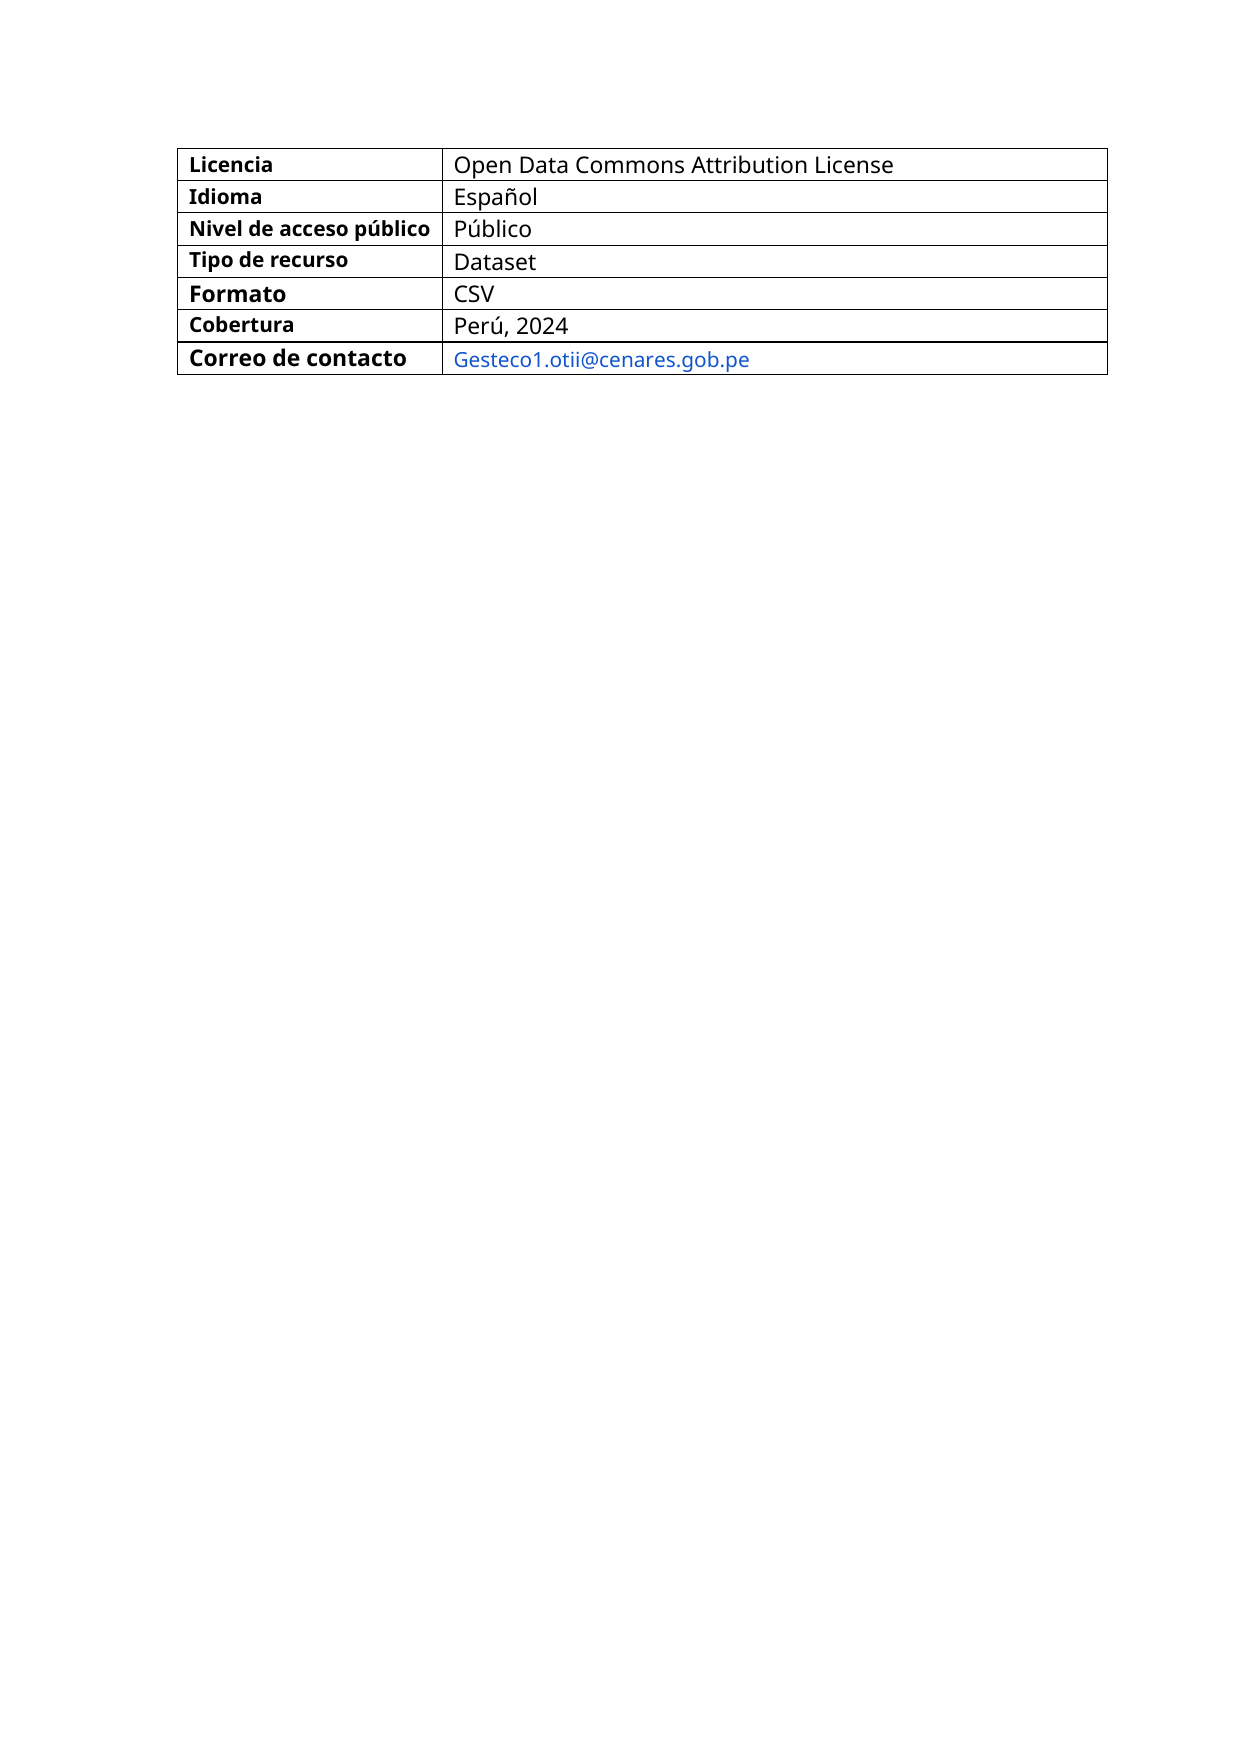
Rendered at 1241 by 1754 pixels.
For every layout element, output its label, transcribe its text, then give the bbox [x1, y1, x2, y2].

table_cell Público [443, 213, 1107, 244]
table_cell Open Data Commons Attribution License [443, 149, 1107, 180]
table_cell Formato [178, 278, 442, 309]
table_cell Licencia [178, 149, 442, 180]
table_cell Nivel de acceso público [178, 213, 442, 244]
table_cell Español [443, 181, 1107, 212]
table_cell Idioma [178, 181, 442, 212]
table_cell Gesteco1.otii@cenares.gob.pe [443, 343, 1107, 374]
table_cell Correo de contacto [178, 343, 442, 374]
table_cell Dataset [443, 246, 1107, 277]
table_cell CSV [443, 278, 1107, 309]
table_cell Perú, 2024 [443, 310, 1107, 341]
table_cell Tipo de recurso [178, 246, 442, 277]
table_cell Cobertura [178, 310, 442, 341]
